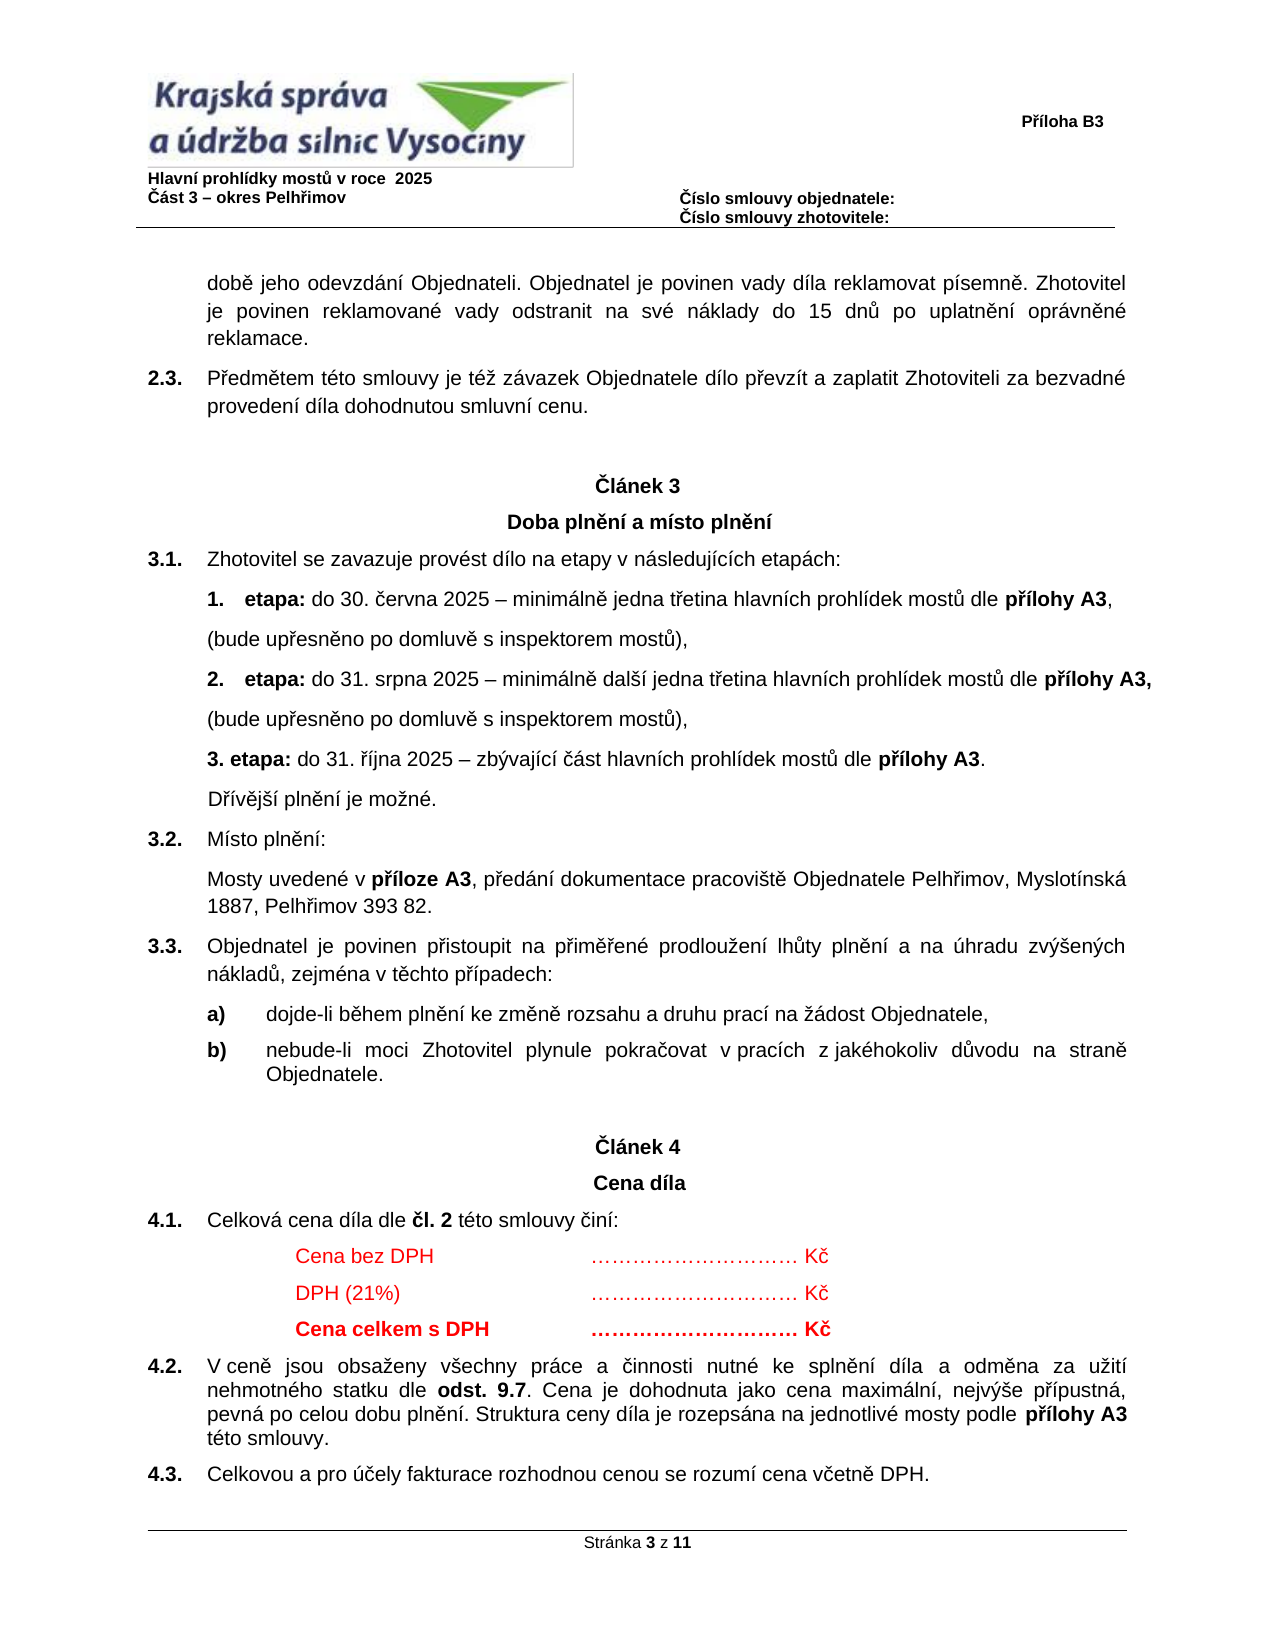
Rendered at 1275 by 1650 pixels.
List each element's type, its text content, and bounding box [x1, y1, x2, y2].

text (bude upřesněno po domluvě s inspektorem mostů), [207, 626, 1167, 650]
list Místo plnění: [148, 826, 1127, 850]
text (bude upřesněno po domluvě s inspektorem mostů), [207, 706, 1167, 730]
text Cena bez DPH ………………………… Kč [251, 1244, 1127, 1268]
list Dřívější plnění je možné. [148, 786, 1127, 810]
text 3. etapa: do 31. října 2025 – zbývající část hlavních prohlídek mostů dle přílohy A3. [148, 746, 1167, 770]
text Cena celkem s DPH ………………………… Kč [251, 1317, 1127, 1341]
list Doba plnění a místo plnění [148, 510, 1131, 534]
list Celkovou a pro účely fakturace rozhodnou cenou se rozumí cena včetně DPH. [148, 1462, 1127, 1486]
list Článek 4 [148, 1135, 1127, 1159]
text Mosty uvedené v příloze A3, předání dokumentace pracoviště Objednatele Pelhřimov, Myslotínská 1887, Pelhřimov 393 82. [207, 866, 1127, 918]
list Předmětem této smlouvy je též závazek Objednatele dílo převzít a zaplatit Zhotoviteli za bezvadné provedení díla dohodnutou smluvní cenu. [148, 366, 1127, 417]
list V ceně jsou obsaženy všechny práce a činnosti nutné ke splnění díla a odměna za užití nehmotného statku dle odst. 9.7. Cena je dohodnuta jako cena maximální, nejvýše přípustná, pevná po celou dobu plnění. Struktura ceny díla je rozepsána na jednotlivé mosty podle přílohy A3 této smlouvy. [148, 1353, 1127, 1449]
list Cena díla [148, 1171, 1131, 1195]
text DPH (21%) ………………………… Kč [251, 1281, 1127, 1304]
list Zhotovitel se zavazuje provést dílo na etapy v následujících etapách: [148, 546, 1127, 570]
list dojde-li během plnění ke změně rozsahu a druhu prací na žádost Objednatele, [207, 1001, 1127, 1025]
list Článek 3 [148, 473, 1127, 497]
list etapa: do 31. srpna 2025 – minimálně další jedna třetina hlavních prohlídek mostů dle přílohy A3, [207, 666, 1167, 690]
picture [147, 73, 575, 169]
list Celková cena díla dle čl. 2 této smlouvy činí: [148, 1208, 1127, 1232]
list nebude-li moci Zhotovitel plynule pokračovat v pracích z jakéhokoliv důvodu na straně Objednatele. [207, 1038, 1127, 1086]
list etapa: do 30. června 2025 – minimálně jedna třetina hlavních prohlídek mostů dle přílohy A3, [207, 586, 1167, 610]
list Objednatel je povinen přistoupit na přiměřené prodloužení lhůty plnění a na úhradu zvýšených nákladů, zejména v těchto případech: [148, 934, 1127, 985]
